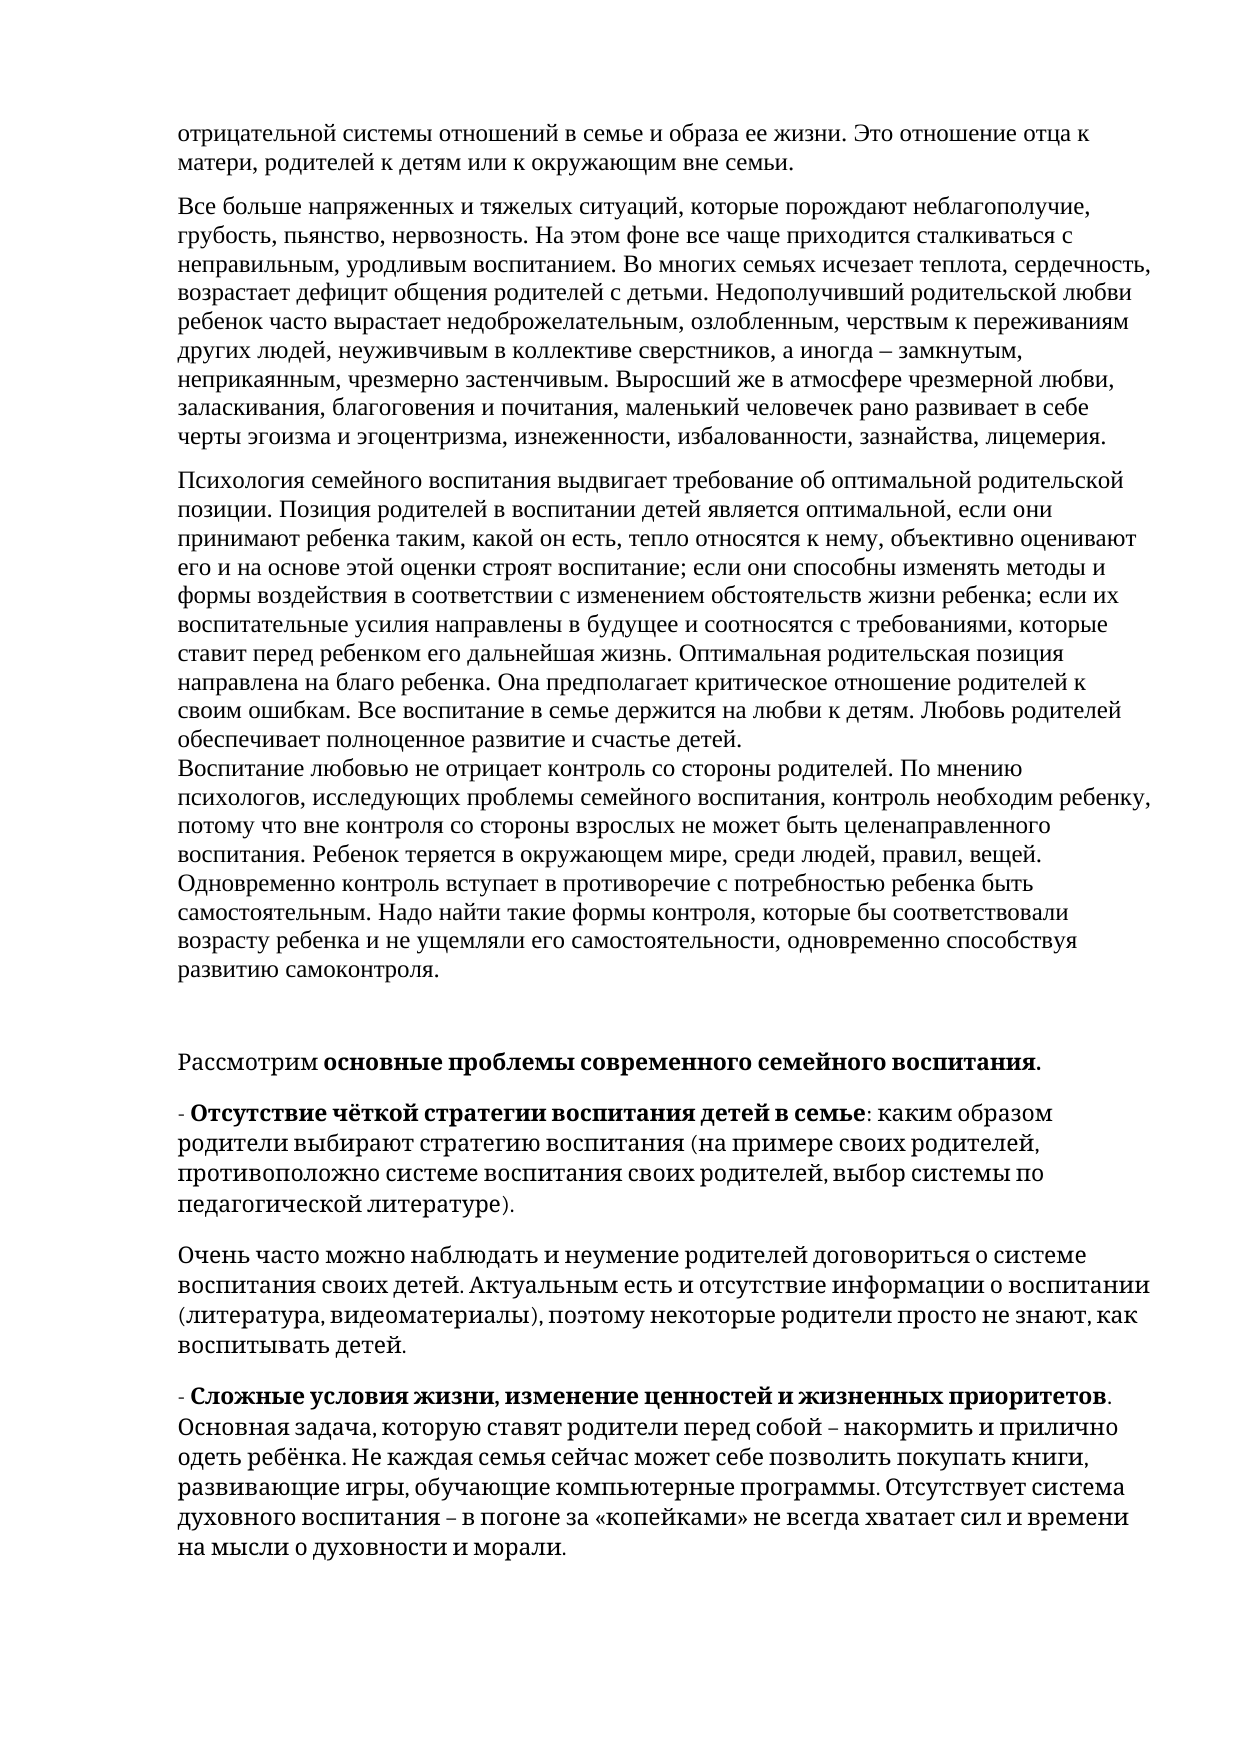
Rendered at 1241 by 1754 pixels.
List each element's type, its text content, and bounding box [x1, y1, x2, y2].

text - Отсутствие чёткой стратегии воспитания детей в семье: каким образом родители выбирают стратегию воспитания (на примере своих родителей, противоположно системе воспитания своих родителей, выбор системы по педагогической литературе). [177, 1101, 1152, 1218]
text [177, 118, 1152, 176]
text Рассмотрим основные проблемы современного семейного воспитания. [177, 1050, 1152, 1076]
text - Сложные условия жизни, изменение ценностей и жизненных приоритетов. Основная задача, которую ставят родители перед собой – накормить и прилично одеть ребёнка. Не каждая семья сейчас может себе позволить покупать книги, развивающие игры, обучающие компьютерные программы. Отсутствует система духовного воспитания – в погоне за «копейками» не всегда хватает сил и времени на мысли о духовности и морали. [177, 1384, 1152, 1562]
text Психология семейного воспитания выдвигает требование об оптимальной родительской позиции. Позиция родителей в воспитании детей является оптимальной, если они принимают ребенка таким, какой он есть, тепло относятся к нему, объективно оценивают его и на основе этой оценки строят воспитание; если они способны изменять методы и формы воздействия в соответствии с изменением обстоятельств жизни ребенка; если их воспитательные усилия направлены в будущее и соотносятся с требованиями, которые ставит перед ребенком его дальнейшая жизнь. Оптимальная родительская позиция направлена на благо ребенка. Она предполагает критическое отношение родителей к своим ошибкам. Все воспитание в семье держится на любви к детям. Любовь родителей обеспечивает полноценное развитие и счастье детей. Воспитание любовью не отрицает контроль со стороны родителей. По мнению психологов, исследующих проблемы семейного воспитания, контроль необходим ребенку, потому что вне контроля со стороны взрослых не может быть целенаправленного воспитания. Ребенок теряется в окружающем мире, среди людей, правил, вещей. Одновременно контроль вступает в противоречие с потребностью ребенка быть самостоятельным. Надо найти такие формы контроля, которые бы соответствовали возрасту ребенка и не ущемляли его самостоятельности, одновременно способствуя развитию самоконтроля. [177, 466, 1152, 983]
text Все больше напряженных и тяжелых ситуаций, которые порождают неблагополучие, грубость, пьянство, нервозность. На этом фоне все чаще приходится сталкиваться с неправильным, уродливым воспитанием. Во многих семьях исчезает теплота, сердечность, возрастает дефицит общения родителей с детьми. Недополучивший родительской любви ребенок часто вырастает недоброжелательным, озлобленным, черствым к переживаниям других людей, неуживчивым в коллективе сверстников, а иногда – замкнутым, неприкаянным, чрезмерно застенчивым. Выросший же в атмосфере чрезмерной любви, заласкивания, благоговения и почитания, маленький человечек рано развивает в себе черты эгоизма и эгоцентризма, изнеженности, избалованности, зазнайства, лицемерия. [177, 191, 1152, 450]
text Очень часто можно наблюдать и неумение родителей договориться о системе воспитания своих детей. Актуальным есть и отсутствие информации о воспитании (литература, видеоматериалы), поэтому некоторые родители просто не знают, как воспитывать детей. [177, 1242, 1152, 1359]
